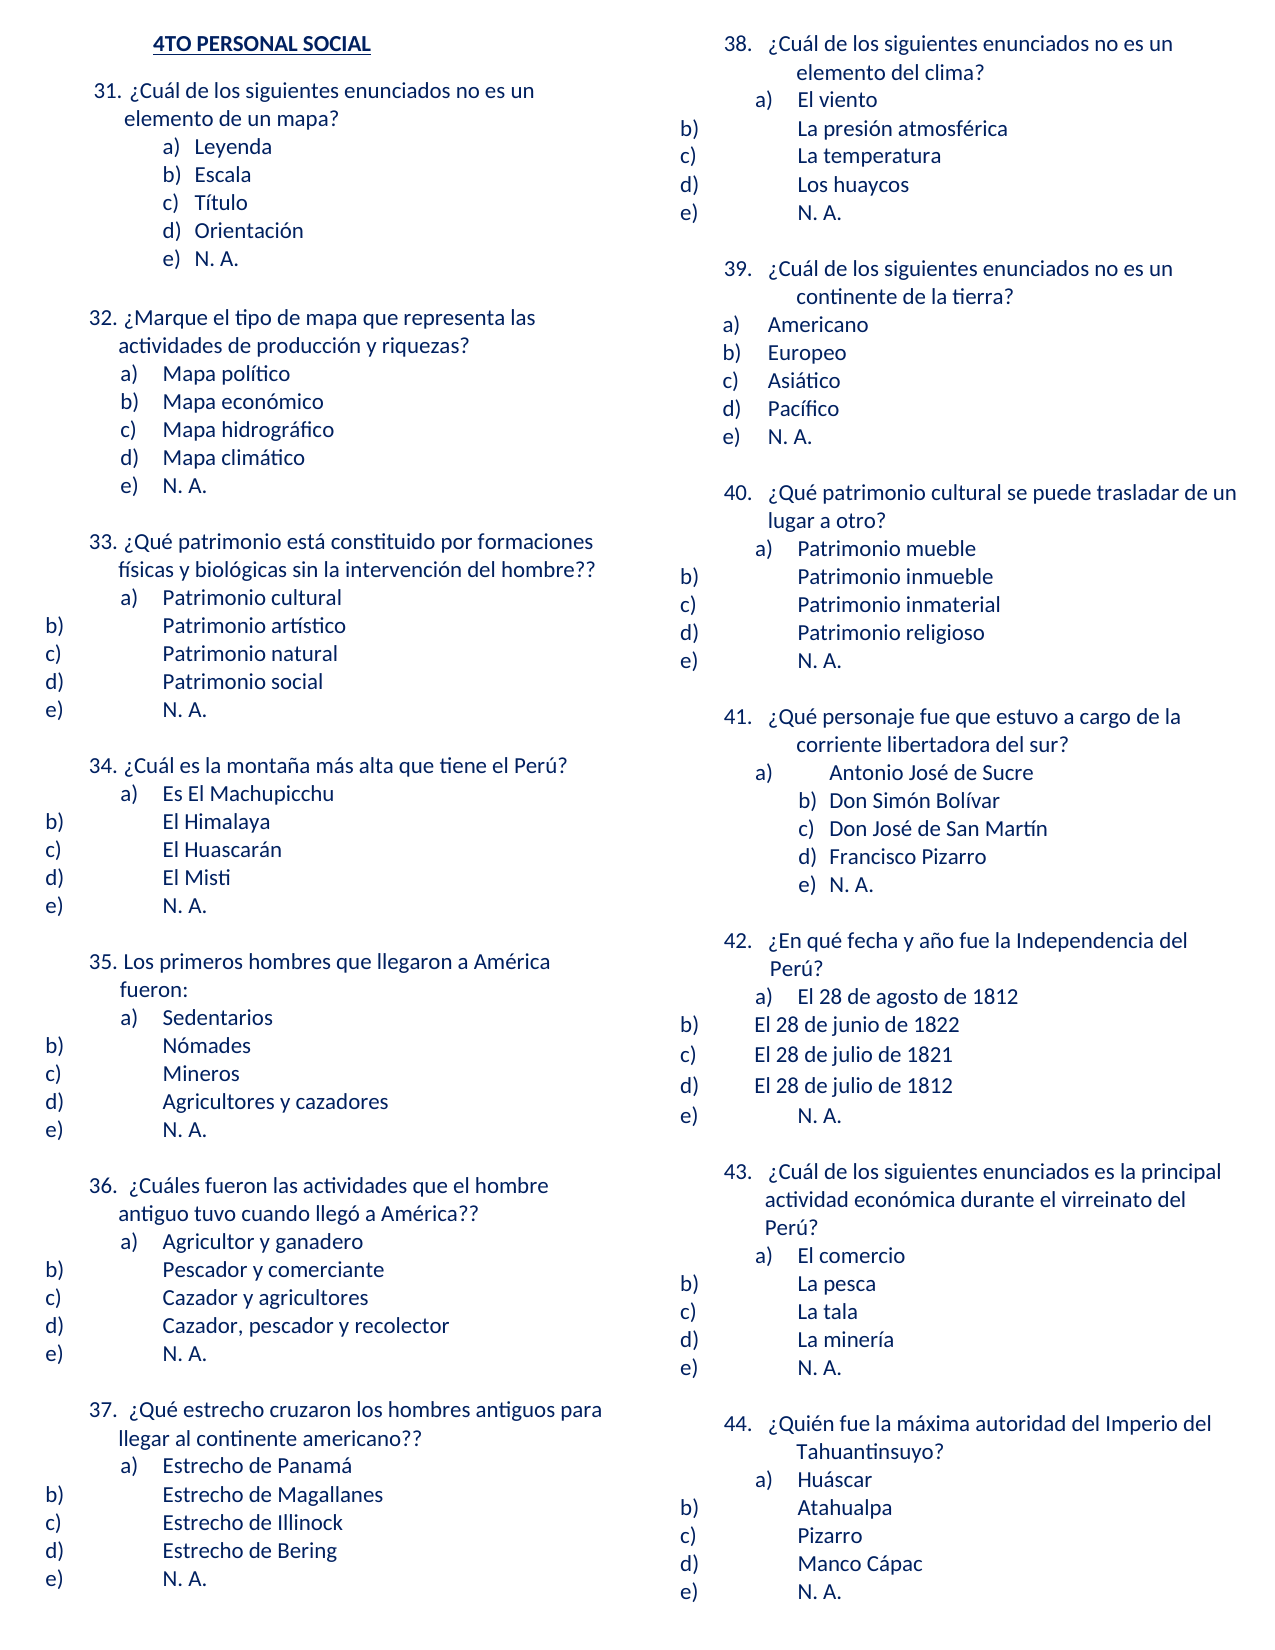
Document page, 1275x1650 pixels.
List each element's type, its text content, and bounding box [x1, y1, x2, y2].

list ¿En qué fecha y año fue la Independencia del [723, 926, 1240, 954]
text actividad económica durante el virreinato del [723, 1185, 1240, 1213]
list Los huaycos [679, 170, 1240, 198]
list ¿Cuál de los siguientes enunciados no es un continente de la tierra? [723, 254, 1240, 310]
list N. A. [44, 891, 605, 919]
text Perú? [723, 954, 1240, 982]
list N. A. [679, 198, 1240, 226]
list Cazador, pescador y recolector [44, 1312, 605, 1339]
list Cazador y agricultores [44, 1283, 605, 1312]
list El 28 de julio de 1821 [679, 1041, 1240, 1068]
list N. A. [679, 1101, 1240, 1129]
list N. A. [679, 422, 1240, 450]
list El Himalaya [44, 807, 605, 835]
list El 28 de junio de 1822 [679, 1010, 1240, 1038]
list N. A. [44, 695, 605, 723]
list Atahualpa [679, 1493, 1240, 1521]
list ¿Qué estrecho cruzaron los hombres antiguos para llegar al continente americano?? [89, 1396, 605, 1452]
text fueron: [89, 975, 605, 1003]
list ¿Cuál de los siguientes enunciados no es un elemento del clima? [723, 29, 1240, 86]
list Patrimonio natural [44, 639, 605, 667]
list Agricultores y cazadores [44, 1087, 605, 1115]
list Mapa político [119, 359, 605, 387]
list La pesca [679, 1269, 1240, 1297]
list Mapa climático [119, 443, 605, 471]
list Pizarro [679, 1521, 1240, 1549]
list N. A. [679, 1577, 1240, 1605]
list Patrimonio inmueble [679, 562, 1240, 590]
list Patrimonio cultural [119, 583, 605, 611]
list El viento [754, 86, 1240, 114]
list Título [162, 188, 605, 217]
list Manco Cápac [679, 1549, 1240, 1577]
list ¿Marque el tipo de mapa que representa las actividades de producción y riquezas? [89, 303, 605, 359]
list Antonio José de Sucre [754, 758, 1240, 786]
list La temperatura [679, 142, 1240, 170]
list Estrecho de Magallanes [44, 1480, 605, 1508]
list N. A. [44, 1339, 605, 1368]
list Los primeros hombres que llegaron a América [89, 947, 605, 975]
list Nómades [44, 1031, 605, 1059]
list Europeo [679, 338, 1240, 366]
list La presión atmosférica [679, 114, 1240, 142]
list Sedentarios [119, 1003, 605, 1031]
list ¿Cuál de los siguientes enunciados es la principal [723, 1157, 1240, 1185]
list Es El Machupicchu [119, 779, 605, 807]
list Pacífico [679, 394, 1240, 422]
list El Huascarán [44, 835, 605, 863]
text Perú? [723, 1213, 1240, 1241]
list El 28 de julio de 1812 [679, 1071, 1240, 1099]
list Patrimonio social [44, 667, 605, 695]
list ¿Quién fue la máxima autoridad del Imperio del Tahuantinsuyo? [723, 1409, 1240, 1465]
list Pescador y comerciante [44, 1256, 605, 1283]
list Don José de San Martín [797, 814, 1240, 842]
list Francisco Pizarro [797, 842, 1240, 870]
list N. A. [679, 646, 1240, 674]
list El 28 de agosto de 1812 [754, 982, 1240, 1010]
list Patrimonio artístico [44, 611, 605, 639]
list ¿Qué patrimonio cultural se puede trasladar de un lugar a otro? [723, 478, 1240, 534]
list Agricultor y ganadero [119, 1227, 605, 1256]
list Orientación [162, 217, 605, 244]
list N. A. [797, 870, 1240, 898]
list Mapa hidrográfico [119, 415, 605, 443]
list ¿Qué patrimonio está constituido por formaciones físicas y biológicas sin la intervención del hombre?? [89, 527, 605, 583]
list Mapa económico [119, 387, 605, 415]
list La tala [679, 1297, 1240, 1325]
list Huáscar [754, 1465, 1240, 1493]
list N. A. [162, 244, 605, 273]
list Estrecho de Panamá [119, 1452, 605, 1480]
text 4TO PERSONAL SOCIAL [44, 29, 605, 58]
list ¿Cuál es la montaña más alta que tiene el Perú? [89, 751, 605, 779]
list ¿Cuál de los siguientes enunciados no es un elemento de un mapa? [93, 76, 605, 132]
list La minería [679, 1325, 1240, 1353]
list ¿Cuáles fueron las actividades que el hombre antiguo tuvo cuando llegó a América?? [89, 1171, 605, 1227]
list Estrecho de Illinock [44, 1508, 605, 1536]
list El comercio [754, 1241, 1240, 1269]
list Leyenda [162, 132, 605, 161]
list El Misti [44, 863, 605, 891]
list N. A. [44, 1564, 605, 1592]
list N. A. [44, 1115, 605, 1143]
list N. A. [679, 1353, 1240, 1381]
list Escala [162, 161, 605, 188]
list Estrecho de Bering [44, 1536, 605, 1564]
list ¿Qué personaje fue que estuvo a cargo de la corriente libertadora del sur? [723, 702, 1240, 758]
list Mineros [44, 1059, 605, 1087]
list Patrimonio religioso [679, 618, 1240, 646]
list Patrimonio inmaterial [679, 590, 1240, 618]
list Americano [679, 310, 1240, 338]
list N. A. [119, 471, 605, 499]
list Asiático [679, 366, 1240, 394]
list Don Simón Bolívar [797, 786, 1240, 814]
list Patrimonio mueble [754, 534, 1240, 562]
